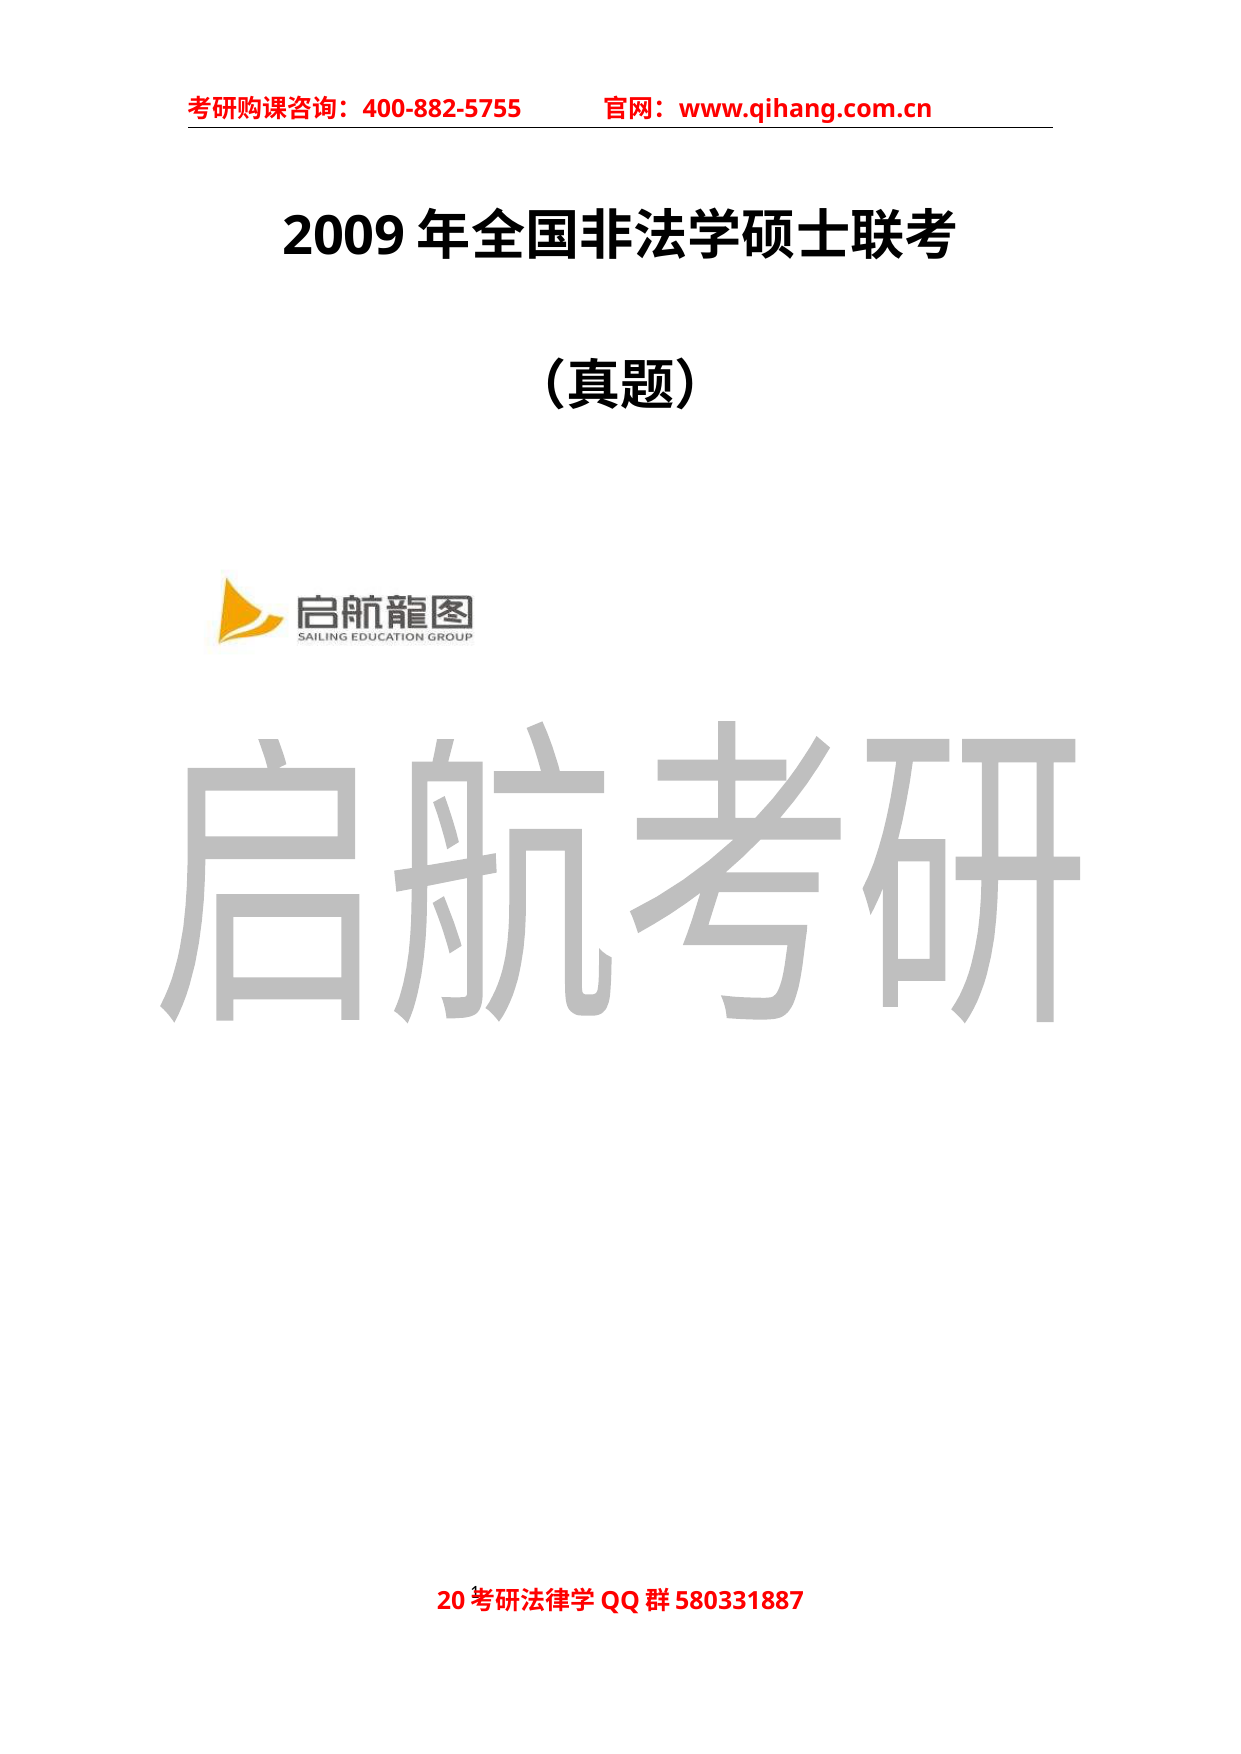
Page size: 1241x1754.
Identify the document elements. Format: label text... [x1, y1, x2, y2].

subtitle （真题） [187, 332, 1053, 430]
picture [187, 485, 504, 739]
subtitle 2009年全国非法学硕士联考 [187, 183, 1053, 280]
